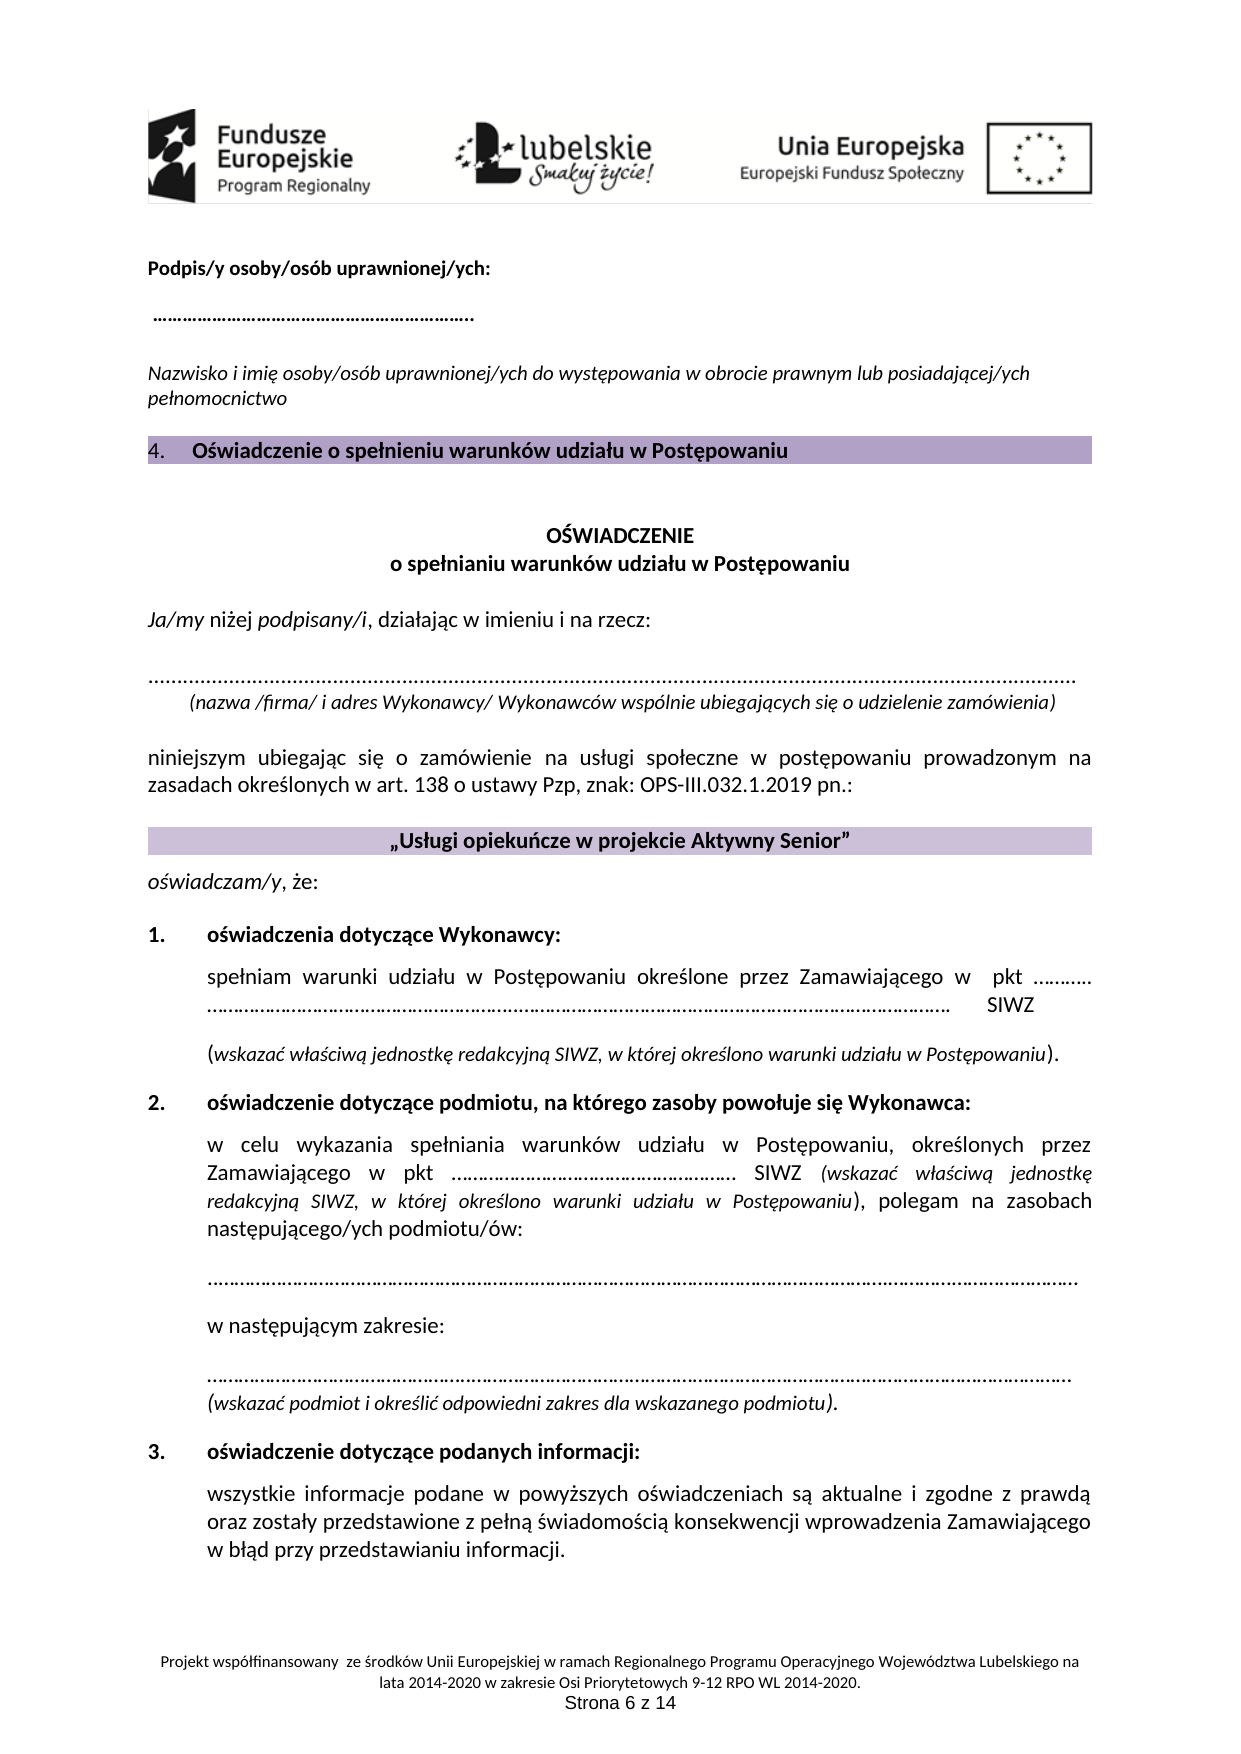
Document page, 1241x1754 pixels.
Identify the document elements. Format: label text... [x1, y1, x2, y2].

text spełniam warunki udziału w Postępowaniu określone przez Zamawiającego w pkt ………..…………………………………………………..………………………………………………………………………. SIWZ [207, 962, 1092, 1018]
list oświadczenie dotyczące podmiotu, na którego zasoby powołuje się Wykonawca: [148, 1088, 1092, 1116]
text w celu wykazania spełniania warunków udziału w Postępowaniu, określonych przez Zamawiającego w pkt ……………………………………………… SIWZ (wskazać właściwą jednostkę redakcyjną SIWZ, w której określono warunki udziału w Postępowaniu), polegam na zasobach następującego/ych podmiotu/ów: [207, 1130, 1092, 1242]
text Podpis/y osoby/osób uprawnionej/ych: [148, 255, 1092, 280]
text (wskazać właściwą jednostkę redakcyjną SIWZ, w której określono warunki udziału w Postępowaniu). [207, 1039, 1092, 1067]
text Nazwisko i imię osoby/osób uprawnionej/ych do występowania w obrocie prawnym lub posiadającej/ych pełnomocnictwo [148, 360, 1092, 411]
text Ja/my niżej podpisany/i, działając w imieniu i na rzecz: [148, 605, 1092, 633]
list oświadczenie dotyczące podanych informacji: [148, 1437, 1092, 1465]
text wszystkie informacje podane w powyższych oświadczeniach są aktualne i zgodne z prawdą oraz zostały przedstawione z pełną świadomością konsekwencji wprowadzenia Zamawiającego w błąd przy przedstawianiu informacji. [207, 1479, 1092, 1563]
text ……………………………………………………….. [148, 301, 1092, 326]
list oświadczenia dotyczące Wykonawcy: [148, 920, 1092, 948]
text „Usługi opiekuńcze w projekcie Aktywny Senior” [148, 827, 1092, 855]
text w następującym zakresie: [207, 1312, 1092, 1340]
text oświadczam/y, że: [148, 867, 1092, 895]
text ................................................................................................................................................................. [148, 661, 1092, 689]
subtitle Oświadczenie o spełnieniu warunków udziału w Postępowaniu [148, 436, 1092, 464]
picture [147, 109, 1093, 206]
text OŚWIADCZENIE [148, 521, 1092, 549]
text niniejszym ubiegając się o zamówienie na usługi społeczne w postępowaniu prowadzonym na zasadach określonych w art. 138 o ustawy Pzp, znak: OPS-III.032.1.2019 pn.: [148, 743, 1092, 799]
text …………………………………………..…………………………………………………………………………………………………… (wskazać podmiot i określić odpowiedni zakres dla wskazanego podmiotu). [207, 1361, 1092, 1417]
text (nazwa /firma/ i adres Wykonawcy/ Wykonawców wspólnie ubiegających się o udzielenie zamówienia) [148, 689, 1092, 714]
text ..……………………………………………………………………………………………………………….……………………………… [207, 1263, 1092, 1291]
text o spełnianiu warunków udziału w Postępowaniu [148, 549, 1092, 577]
